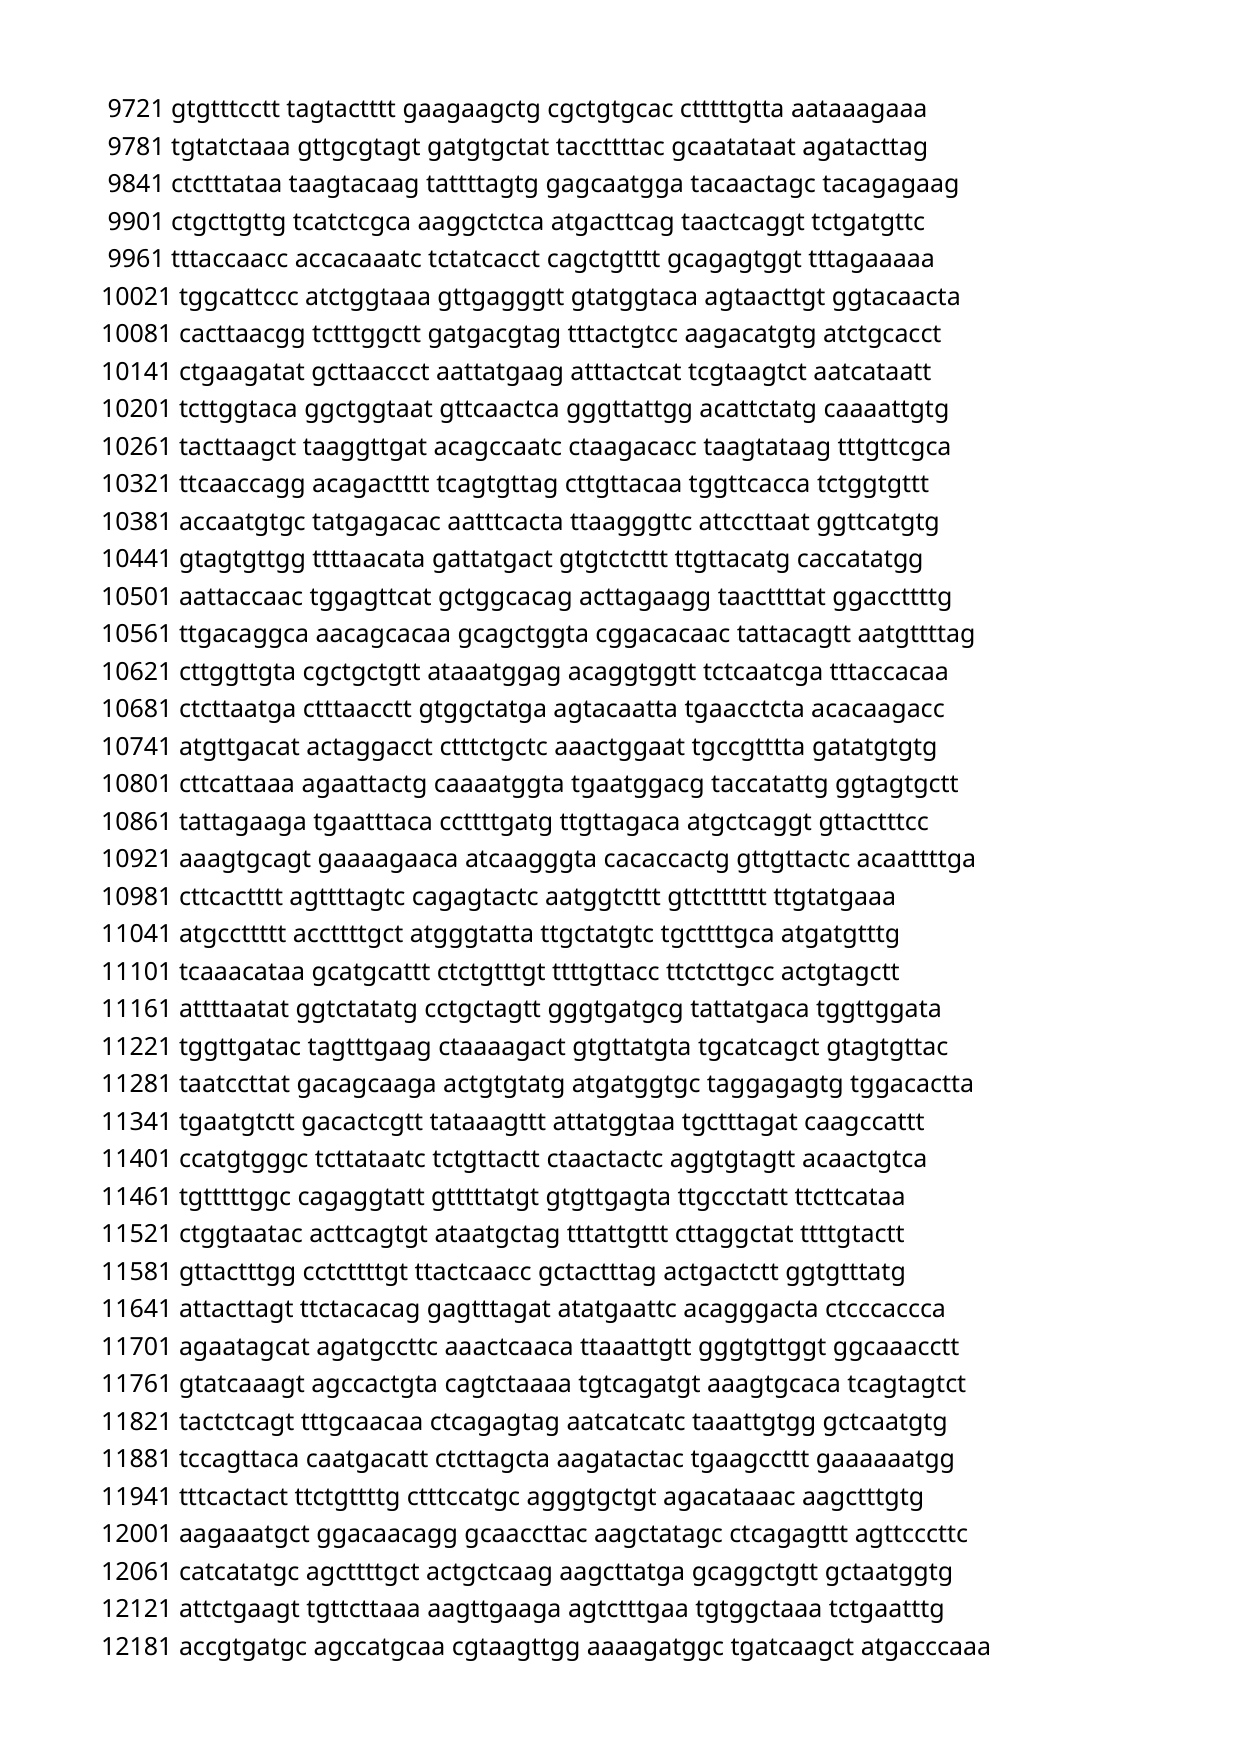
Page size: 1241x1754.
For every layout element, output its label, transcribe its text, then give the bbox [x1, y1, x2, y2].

text 11341 tgaatgtctt gacactcgtt tataaagttt attatggtaa tgctttagat caagccattt [75, 1102, 1165, 1139]
text 10081 cacttaacgg tctttggctt gatgacgtag tttactgtcc aagacatgtg atctgcacct [75, 314, 1165, 352]
text 10141 ctgaagatat gcttaaccct aattatgaag atttactcat tcgtaagtct aatcataatt [75, 352, 1165, 389]
text 11941 tttcactact ttctgttttg ctttccatgc agggtgctgt agacataaac aagctttgtg [75, 1477, 1165, 1514]
text 11761 gtatcaaagt agccactgta cagtctaaaa tgtcagatgt aaagtgcaca tcagtagtct [75, 1364, 1165, 1402]
text 12001 aagaaatgct ggacaacagg gcaaccttac aagctatagc ctcagagttt agttcccttc [75, 1514, 1165, 1552]
text 10921 aaagtgcagt gaaaagaaca atcaagggta cacaccactg gttgttactc acaattttga [75, 839, 1165, 877]
text 11641 attacttagt ttctacacag gagtttagat atatgaattc acagggacta ctcccaccca [75, 1289, 1165, 1327]
text 11581 gttactttgg cctcttttgt ttactcaacc gctactttag actgactctt ggtgtttatg [75, 1252, 1165, 1289]
text 11161 attttaatat ggtctatatg cctgctagtt gggtgatgcg tattatgaca tggttggata [75, 989, 1165, 1027]
text 10501 aattaccaac tggagttcat gctggcacag acttagaagg taacttttat ggaccttttg [75, 577, 1165, 614]
text 12181 accgtgatgc agccatgcaa cgtaagttgg aaaagatggc tgatcaagct atgacccaaa [75, 1627, 1165, 1664]
text 12121 attctgaagt tgttcttaaa aagttgaaga agtctttgaa tgtggctaaa tctgaatttg [75, 1589, 1165, 1627]
text 11461 tgtttttggc cagaggtatt gtttttatgt gtgttgagta ttgccctatt ttcttcataa [75, 1177, 1165, 1214]
text 11521 ctggtaatac acttcagtgt ataatgctag tttattgttt cttaggctat ttttgtactt [75, 1214, 1165, 1252]
text 10561 ttgacaggca aacagcacaa gcagctggta cggacacaac tattacagtt aatgttttag [75, 614, 1165, 652]
text 11821 tactctcagt tttgcaacaa ctcagagtag aatcatcatc taaattgtgg gctcaatgtg [75, 1402, 1165, 1439]
text 9901 ctgcttgttg tcatctcgca aaggctctca atgacttcag taactcaggt tctgatgttc [75, 202, 1165, 239]
text 11221 tggttgatac tagtttgaag ctaaaagact gtgttatgta tgcatcagct gtagtgttac [75, 1027, 1165, 1064]
text 11401 ccatgtgggc tcttataatc tctgttactt ctaactactc aggtgtagtt acaactgtca [75, 1139, 1165, 1177]
text 11101 tcaaacataa gcatgcattt ctctgtttgt ttttgttacc ttctcttgcc actgtagctt [75, 952, 1165, 989]
text 10441 gtagtgttgg ttttaacata gattatgact gtgtctcttt ttgttacatg caccatatgg [75, 539, 1165, 577]
text 9961 tttaccaacc accacaaatc tctatcacct cagctgtttt gcagagtggt tttagaaaaa [75, 239, 1165, 277]
text 9721 gtgtttcctt tagtactttt gaagaagctg cgctgtgcac ctttttgtta aataaagaaa [75, 89, 1165, 127]
text 10861 tattagaaga tgaatttaca ccttttgatg ttgttagaca atgctcaggt gttactttcc [75, 802, 1165, 839]
text 10741 atgttgacat actaggacct ctttctgctc aaactggaat tgccgtttta gatatgtgtg [75, 727, 1165, 764]
text 10381 accaatgtgc tatgagacac aatttcacta ttaagggttc attccttaat ggttcatgtg [75, 502, 1165, 539]
text 10261 tacttaagct taaggttgat acagccaatc ctaagacacc taagtataag tttgttcgca [75, 427, 1165, 464]
text 10021 tggcattccc atctggtaaa gttgagggtt gtatggtaca agtaacttgt ggtacaacta [75, 277, 1165, 314]
text 10801 cttcattaaa agaattactg caaaatggta tgaatggacg taccatattg ggtagtgctt [75, 764, 1165, 802]
text 10621 cttggttgta cgctgctgtt ataaatggag acaggtggtt tctcaatcga tttaccacaa [75, 652, 1165, 689]
text 9841 ctctttataa taagtacaag tattttagtg gagcaatgga tacaactagc tacagagaag [75, 164, 1165, 202]
text 10321 ttcaaccagg acagactttt tcagtgttag cttgttacaa tggttcacca tctggtgttt [75, 464, 1165, 502]
text 11281 taatccttat gacagcaaga actgtgtatg atgatggtgc taggagagtg tggacactta [75, 1064, 1165, 1102]
text 10201 tcttggtaca ggctggtaat gttcaactca gggttattgg acattctatg caaaattgtg [75, 389, 1165, 427]
text 10981 cttcactttt agttttagtc cagagtactc aatggtcttt gttctttttt ttgtatgaaa [75, 877, 1165, 914]
text 11701 agaatagcat agatgccttc aaactcaaca ttaaattgtt gggtgttggt ggcaaacctt [75, 1327, 1165, 1364]
text 11881 tccagttaca caatgacatt ctcttagcta aagatactac tgaagccttt gaaaaaatgg [75, 1439, 1165, 1477]
text 11041 atgccttttt accttttgct atgggtatta ttgctatgtc tgcttttgca atgatgtttg [75, 914, 1165, 952]
text 10681 ctcttaatga ctttaacctt gtggctatga agtacaatta tgaacctcta acacaagacc [75, 689, 1165, 727]
text 12061 catcatatgc agcttttgct actgctcaag aagcttatga gcaggctgtt gctaatggtg [75, 1552, 1165, 1589]
text 9781 tgtatctaaa gttgcgtagt gatgtgctat taccttttac gcaatataat agatacttag [75, 127, 1165, 164]
